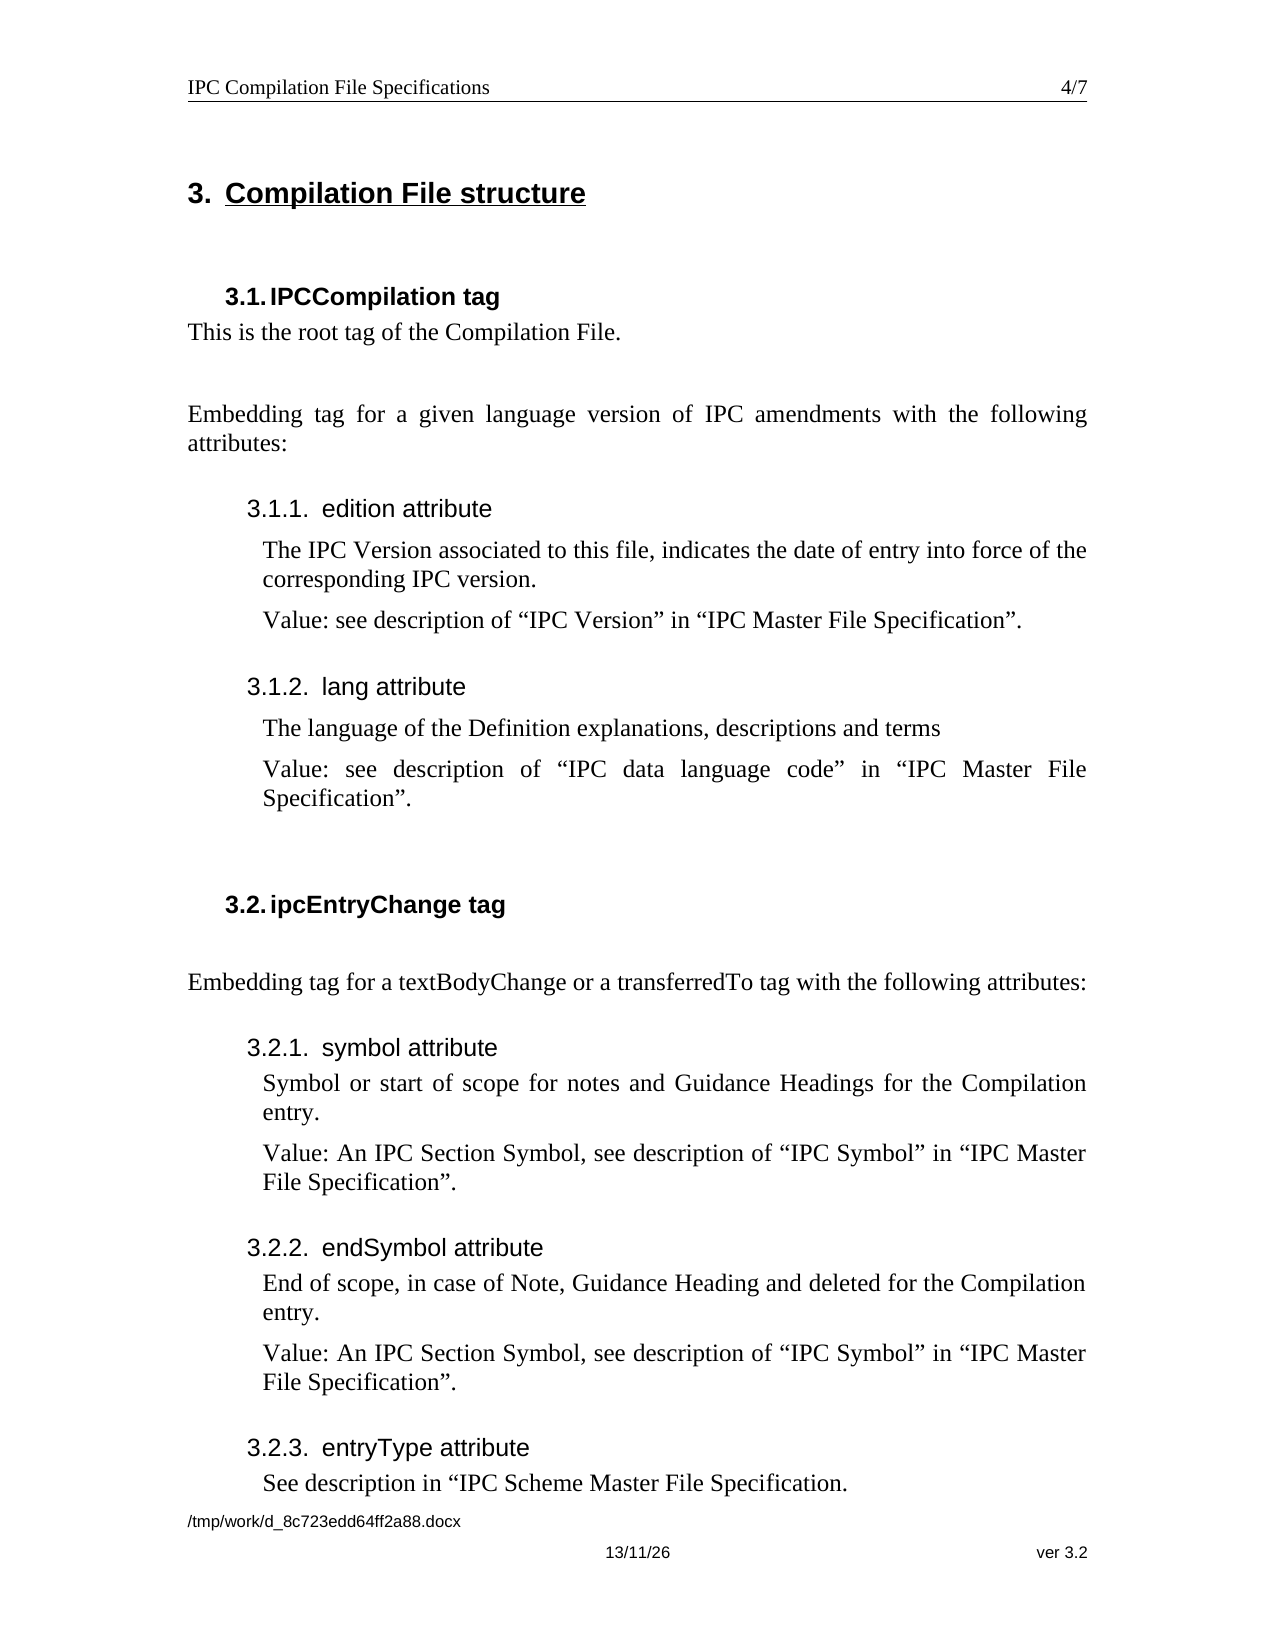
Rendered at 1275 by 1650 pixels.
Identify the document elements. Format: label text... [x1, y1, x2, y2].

subtitle edition attribute [247, 494, 1087, 523]
text Symbol or start of scope for notes and Guidance Headings for the Compilation entry. [262, 1068, 1087, 1126]
text Value: An IPC Section Symbol, see description of “IPC Symbol” in “IPC Master File Specification”. [262, 1138, 1087, 1196]
subtitle IPCCompilation tag [225, 282, 1087, 311]
subtitle Compilation File structure [187, 176, 1087, 209]
text Embedding tag for a given language version of IPC amendments with the following attributes: [187, 399, 1087, 457]
text The IPC Version associated to this file, indicates the date of entry into force of the corresponding IPC version. [262, 536, 1087, 593]
text The language of the Definition explanations, descriptions and terms [262, 713, 1087, 742]
subtitle symbol attribute [247, 1033, 1087, 1062]
text Embedding tag for a textBodyChange or a transferredTo tag with the following attributes: [187, 967, 1087, 996]
text See description in “IPC Scheme Master File Specification. [262, 1468, 1087, 1497]
text Value: see description of “IPC Version” in “IPC Master File Specification”. [262, 606, 1087, 634]
text Value: see description of “IPC data language code” in “IPC Master File Specification”. [262, 754, 1087, 812]
subtitle ipcEntryChange tag [225, 891, 1087, 919]
text This is the root tag of the Compilation File. [187, 317, 1087, 346]
subtitle lang attribute [247, 672, 1087, 701]
text End of scope, in case of Note, Guidance Heading and deleted for the Compilation entry. [262, 1268, 1087, 1326]
subtitle entryType attribute [247, 1433, 1087, 1462]
subtitle endSymbol attribute [247, 1233, 1087, 1262]
text Value: An IPC Section Symbol, see description of “IPC Symbol” in “IPC Master File Specification”. [262, 1338, 1087, 1396]
